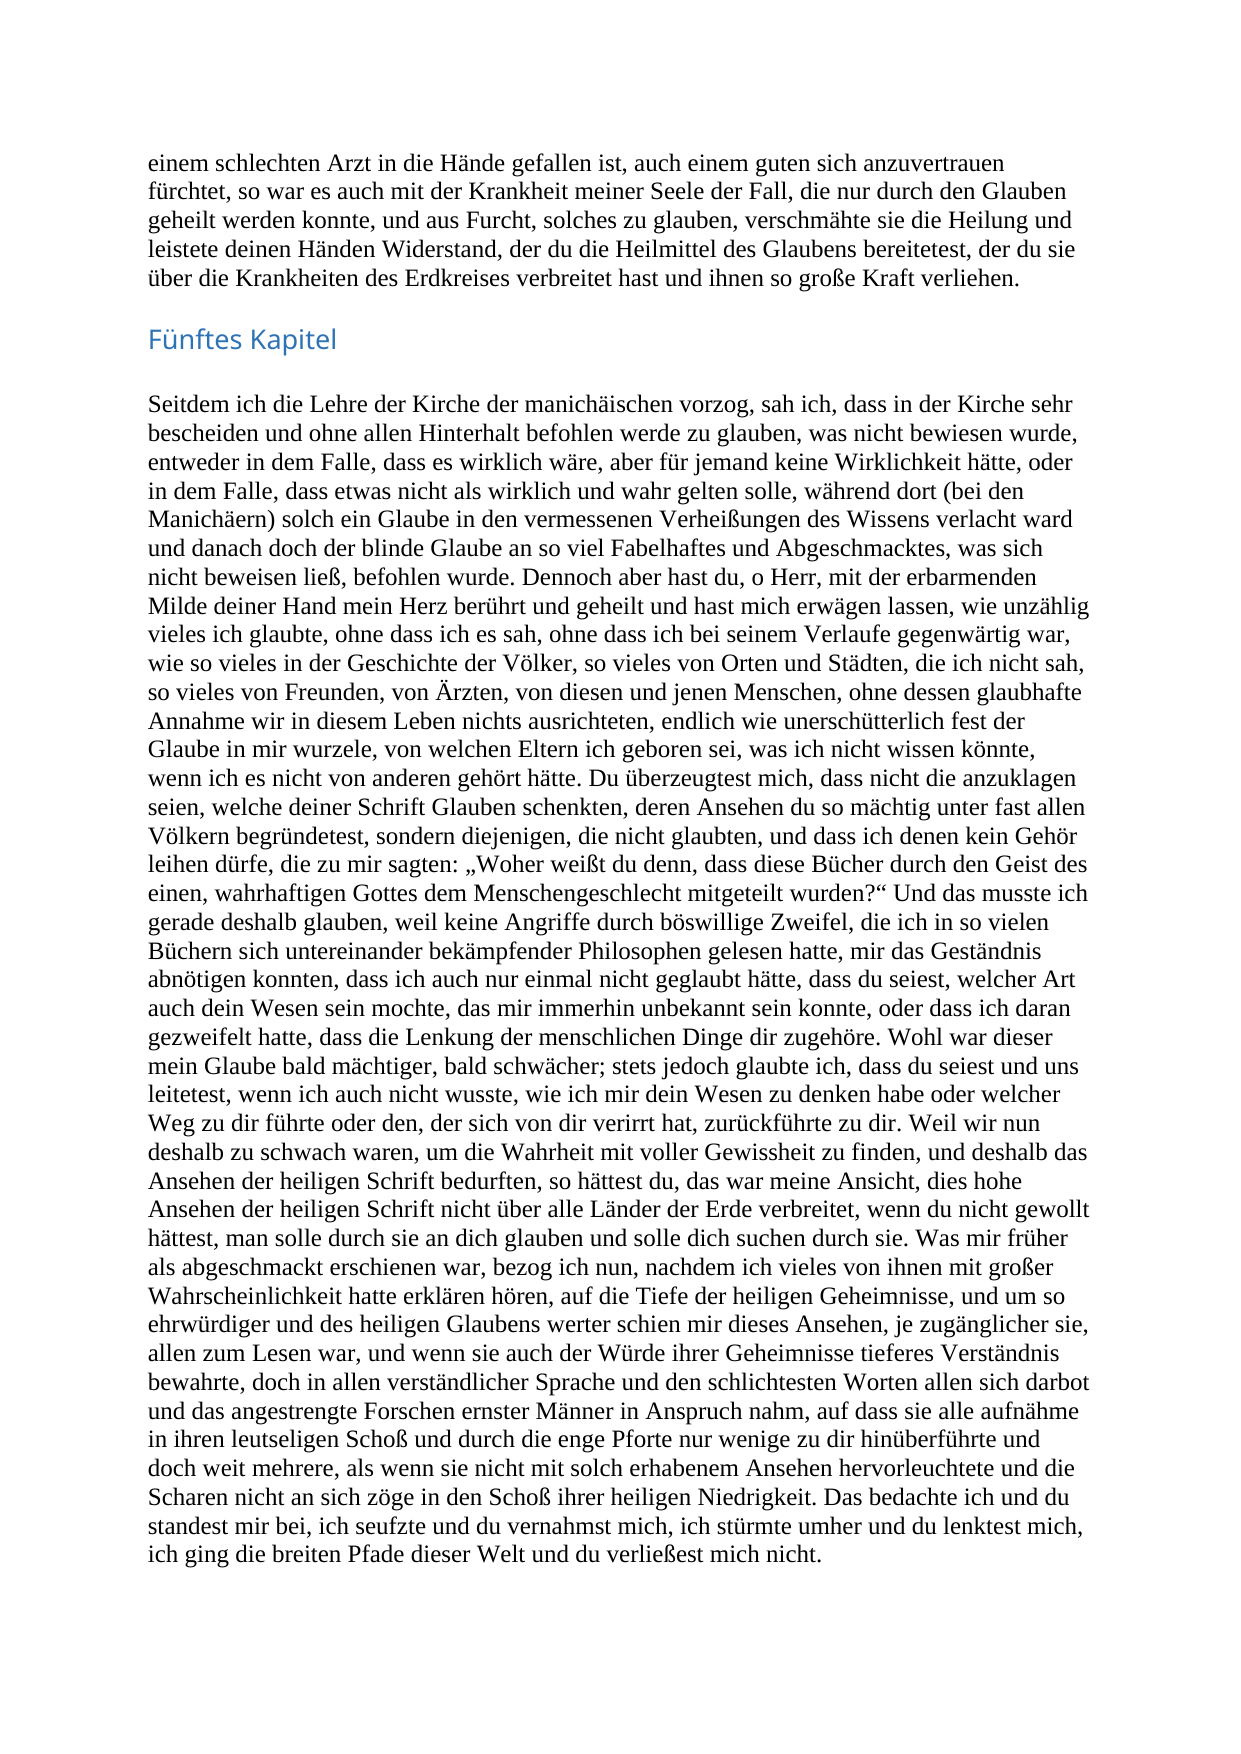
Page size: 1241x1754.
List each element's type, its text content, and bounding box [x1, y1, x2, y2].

subtitle Fünftes Kapitel [148, 321, 1093, 357]
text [148, 148, 1093, 291]
text Seitdem ich die Lehre der Kirche der manichäischen vorzog, sah ich, dass in der Kirche sehr bescheiden und ohne allen Hinterhalt befohlen werde zu glauben, was nicht bewiesen wurde, entweder in dem Falle, dass es wirklich wäre, aber für jemand keine Wirklichkeit hätte, oder in dem Falle, dass etwas nicht als wirklich und wahr gelten solle, während dort (bei den Manichäern) solch ein Glaube in den vermessenen Verheißungen des Wissens verlacht ward und danach doch der blinde Glaube an so viel Fabelhaftes und Abgeschmacktes, was sich nicht beweisen ließ, befohlen wurde. Dennoch aber hast du, o Herr, mit der erbarmenden Milde deiner Hand mein Herz berührt und geheilt und hast mich erwägen lassen, wie unzählig vieles ich glaubte, ohne dass ich es sah, ohne dass ich bei seinem Verlaufe gegenwärtig war, wie so vieles in der Geschichte der Völker, so vieles von Orten und Städten, die ich nicht sah, so vieles von Freunden, von Ärzten, von diesen und jenen Menschen, ohne dessen glaubhafte Annahme wir in diesem Leben nichts ausrichteten, endlich wie unerschütterlich fest der Glaube in mir wurzele, von welchen Eltern ich geboren sei, was ich nicht wissen könnte, wenn ich es nicht von anderen gehört hätte. Du überzeugtest mich, dass nicht die anzuklagen seien, welche deiner Schrift Glauben schenkten, deren Ansehen du so mächtig unter fast allen Völkern begründetest, sondern diejenigen, die nicht glaubten, und dass ich denen kein Gehör leihen dürfe, die zu mir sagten: „Woher weißt du denn, dass diese Bücher durch den Geist des einen, wahrhaftigen Gottes dem Menschengeschlecht mitgeteilt wurden?“ Und das musste ich gerade deshalb glauben, weil keine Angriffe durch böswillige Zweifel, die ich in so vielen Büchern sich untereinander bekämpfender Philosophen gelesen hatte, mir das Geständnis abnötigen konnten, dass ich auch nur einmal nicht geglaubt hätte, dass du seiest, welcher Art auch dein Wesen sein mochte, das mir immerhin unbekannt sein konnte, oder dass ich daran gezweifelt hatte, dass die Lenkung der menschlichen Dinge dir zugehöre. Wohl war dieser mein Glaube bald mächtiger, bald schwächer; stets jedoch glaubte ich, dass du seiest und uns leitetest, wenn ich auch nicht wusste, wie ich mir dein Wesen zu denken habe oder welcher Weg zu dir führte oder den, der sich von dir verirrt hat, zurückführte zu dir. Weil wir nun deshalb zu schwach waren, um die Wahrheit mit voller Gewissheit zu finden, und deshalb das Ansehen der heiligen Schrift bedurften, so hättest du, das war meine Ansicht, dies hohe Ansehen der heiligen Schrift nicht über alle Länder der Erde verbreitet, wenn du nicht gewollt hättest, man solle durch sie an dich glauben und solle dich suchen durch sie. Was mir früher als abgeschmackt erschienen war, bezog ich nun, nachdem ich vieles von ihnen mit großer Wahrscheinlichkeit hatte erklären hören, auf die Tiefe der heiligen Geheimnisse, und um so ehrwürdiger und des heiligen Glaubens werter schien mir dieses Ansehen, je zugänglicher sie, allen zum Lesen war, und wenn sie auch der Würde ihrer Geheimnisse tieferes Verständnis bewahrte, doch in allen verständlicher Sprache und den schlichtesten Worten allen sich darbot und das angestrengte Forschen ernster Männer in Anspruch nahm, auf dass sie alle aufnähme in ihren leutseligen Schoß und durch die enge Pforte nur wenige zu dir hinüberführte und doch weit mehrere, als wenn sie nicht mit solch erhabenem Ansehen hervorleuchtete und die Scharen nicht an sich zöge in den Schoß ihrer heiligen Niedrigkeit. Das bedachte ich und du standest mir bei, ich seufzte und du vernahmst mich, ich stürmte umher und du lenktest mich, ich ging die breiten Pfade dieser Welt und du verließest mich nicht. [148, 389, 1093, 1568]
